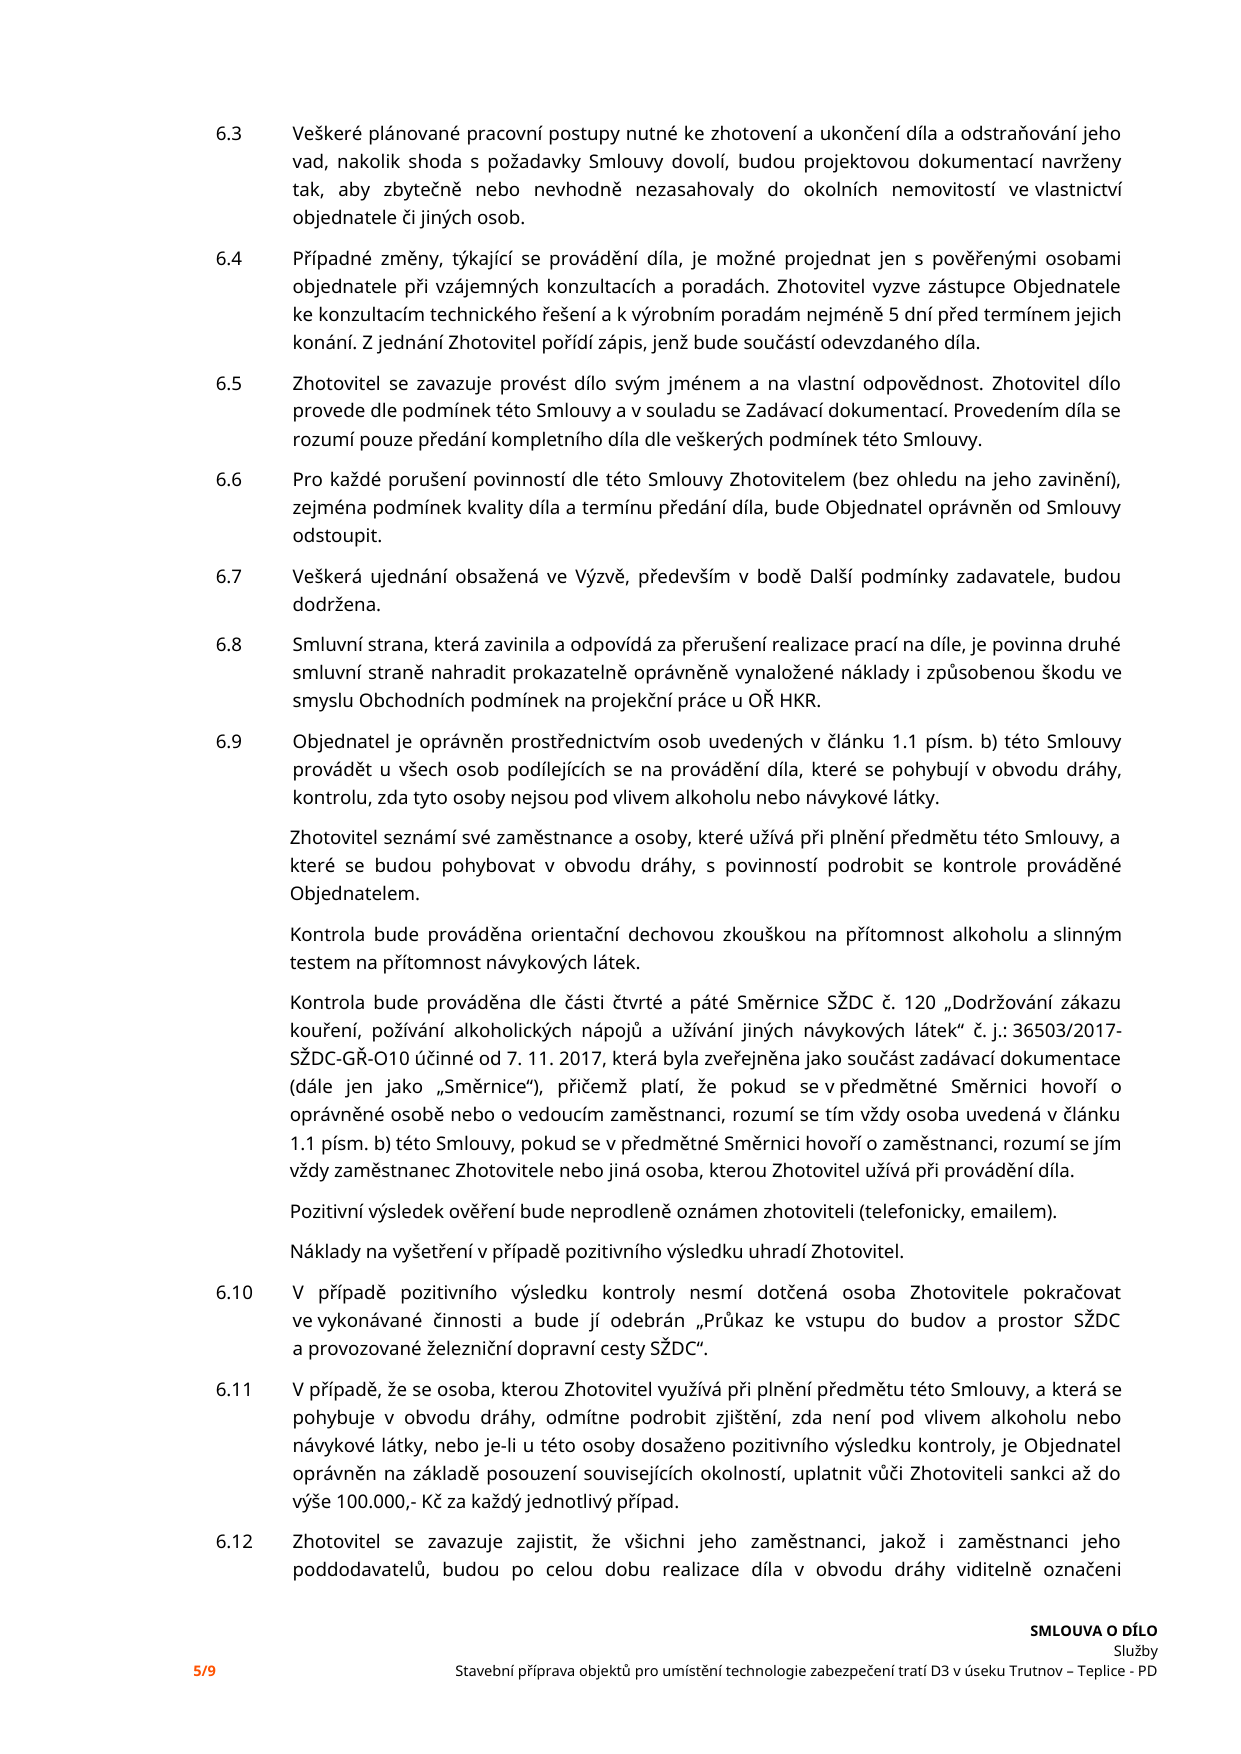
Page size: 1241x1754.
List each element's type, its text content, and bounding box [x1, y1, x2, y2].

list Kontrola bude prováděna orientační dechovou zkouškou na přítomnost alkoholu a slinným testem na přítomnost návykových látek. [289, 921, 1122, 975]
text Zhotovitel se zavazuje provést dílo svým jménem a na vlastní odpovědnost. Zhotovitel dílo provede dle podmínek této Smlouvy a v souladu se Zadávací dokumentací. Provedením díla se rozumí pouze předání kompletního díla dle veškerých podmínek této Smlouvy. [216, 370, 1122, 451]
list Náklady na vyšetření v případě pozitivního výsledku uhradí Zhotovitel. [216, 1239, 1122, 1264]
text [216, 1528, 1122, 1582]
text Případné změny, týkající se provádění díla, je možné projednat jen s pověřenými osobami objednatele při vzájemných konzultacích a poradách. Zhotovitel vyzve zástupce Objednatele ke konzultacím technického řešení a k výrobním poradám nejméně 5 dní před termínem jejich konání. Z jednání Zhotovitel pořídí zápis, jenž bude součástí odevzdaného díla. [216, 245, 1122, 355]
text Veškerá ujednání obsažená ve Výzvě, především v bodě Další podmínky zadavatele, budou dodržena. [216, 563, 1122, 616]
text V případě pozitivního výsledku kontroly nesmí dotčená osoba Zhotovitele pokračovat ve vykonávané činnosti a bude jí odebrán „Průkaz ke vstupu do budov a prostor SŽDC a provozované železniční dopravní cesty SŽDC“. [216, 1279, 1122, 1361]
list Kontrola bude prováděna dle části čtvrté a páté Směrnice SŽDC č. 120 „Dodržování zákazu kouření, požívání alkoholických nápojů a užívání jiných návykových látek“ č. j.: 36503/2017-SŽDC-GŘ-O10 účinné od 7. 11. 2017, která byla zveřejněna jako součást zadávací dokumentace (dále jen jako „Směrnice“), přičemž platí, že pokud se v předmětné Směrnici hovoří o oprávněné osobě nebo o vedoucím zaměstnanci, rozumí se tím vždy osoba uvedená v článku 1.1 písm. b) této Smlouvy, pokud se v předmětné Směrnici hovoří o zaměstnanci, rozumí se jím vždy zaměstnanec Zhotovitele nebo jiná osoba, kterou Zhotovitel užívá při provádění díla. [289, 990, 1122, 1183]
list Zhotovitel seznámí své zaměstnance a osoby, které užívá při plnění předmětu této Smlouvy, a které se budou pohybovat v obvodu dráhy, s povinností podrobit se kontrole prováděné Objednatelem. [289, 824, 1122, 906]
text Smluvní strana, která zavinila a odpovídá za přerušení realizace prací na díle, je povinna druhé smluvní straně nahradit prokazatelně oprávněně vynaložené náklady i způsobenou škodu ve smyslu Obchodních podmínek na projekční práce u OŘ HKR. [216, 631, 1122, 713]
text Objednatel je oprávněn prostřednictvím osob uvedených v článku 1.1 písm. b) této Smlouvy provádět u všech osob podílejících se na provádění díla, které se pohybují v obvodu dráhy, kontrolu, zda tyto osoby nejsou pod vlivem alkoholu nebo návykové látky. [216, 728, 1122, 809]
text Pro každé porušení povinností dle této Smlouvy Zhotovitelem (bez ohledu na jeho zavinění), zejména podmínek kvality díla a termínu předání díla, bude Objednatel oprávněn od Smlouvy odstoupit. [216, 466, 1122, 548]
list Pozitivní výsledek ověření bude neprodleně oznámen zhotoviteli (telefonicky, emailem). [216, 1198, 1122, 1224]
text V případě, že se osoba, kterou Zhotovitel využívá při plnění předmětu této Smlouvy, a která se pohybuje v obvodu dráhy, odmítne podrobit zjištění, zda není pod vlivem alkoholu nebo návykové látky, nebo je-li u této osoby dosaženo pozitivního výsledku kontroly, je Objednatel oprávněn na základě posouzení souvisejících okolností, uplatnit vůči Zhotoviteli sankci až do výše 100.000,- Kč za každý jednotlivý případ. [216, 1376, 1122, 1513]
text Veškeré plánované pracovní postupy nutné ke zhotovení a ukončení díla a odstraňování jeho vad, nakolik shoda s požadavky Smlouvy dovolí, budou projektovou dokumentací navrženy tak, aby zbytečně nebo nevhodně nezasahovaly do okolních nemovitostí ve vlastnictví objednatele či jiných osob. [216, 121, 1122, 230]
